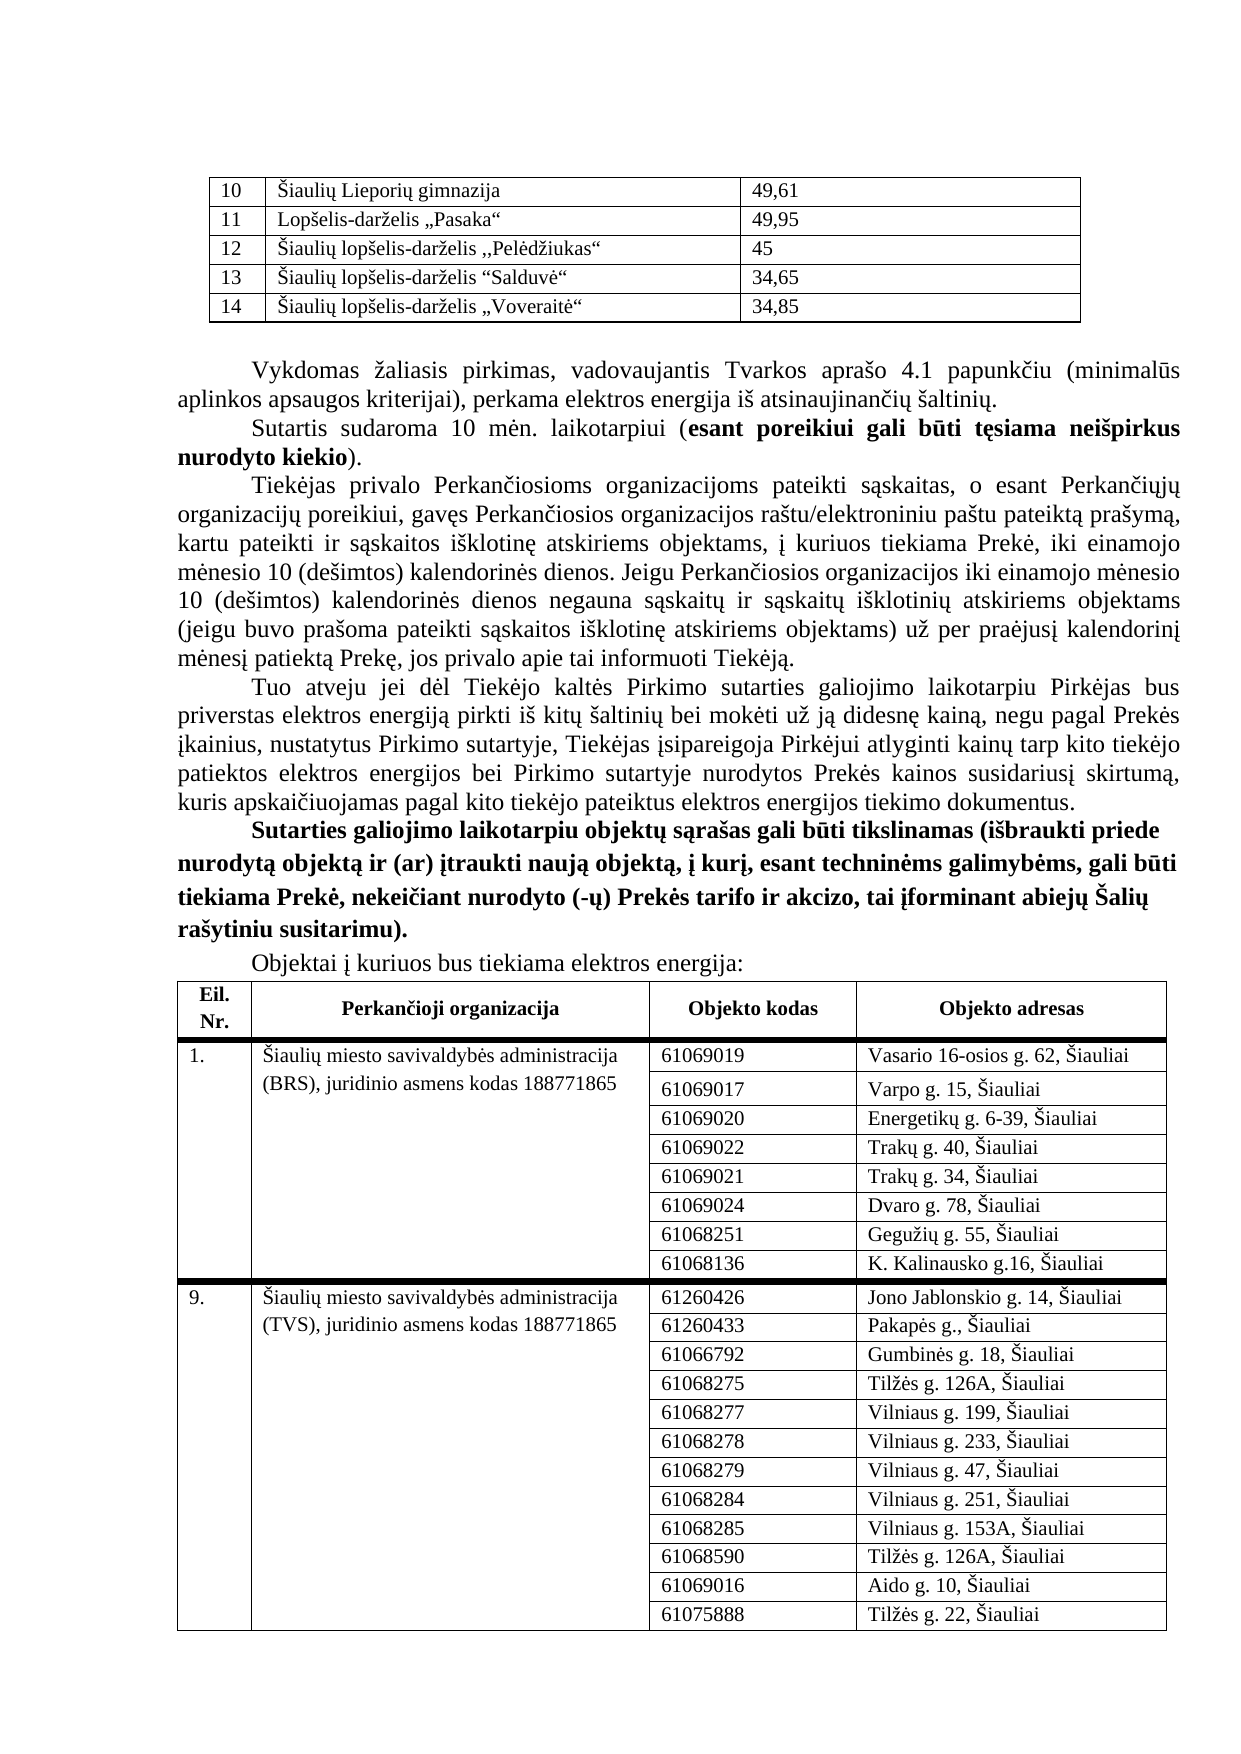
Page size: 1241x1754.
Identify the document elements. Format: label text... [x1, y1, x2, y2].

table_cell 61068251 [650, 1222, 856, 1249]
table_cell Vasario 16-osios g. 62, Šiauliai [857, 1043, 1166, 1071]
text Tuo atveju jei dėl Tiekėjo kaltės Pirkimo sutarties galiojimo laikotarpiu Pirkėjas bus priverstas elektros energiją pirkti iš kitų šaltinių bei mokėti už ją didesnę kainą, negu pagal Prekės įkainius, nustatytus Pirkimo sutartyje, Tiekėjas įsipareigoja Pirkėjui atlyginti kainų tarp kito tiekėjo patiektos elektros energijos bei Pirkimo sutartyje nurodytos Prekės kainos susidariusį skirtumą, kuris apskaičiuojamas pagal kito tiekėjo pateiktus elektros energijos tiekimo dokumentus. [177, 672, 1181, 816]
table_cell 61066792 [650, 1342, 856, 1370]
table_cell Tilžės g. 126A, Šiauliai [857, 1544, 1166, 1572]
table_cell 61069019 [650, 1043, 856, 1071]
table_cell 61068275 [650, 1371, 856, 1399]
table_cell 12 [210, 236, 265, 264]
table_cell Lopšelis-darželis „Pasaka“ [266, 207, 740, 235]
table_cell 61075888 [650, 1602, 856, 1630]
table_cell 61069020 [650, 1106, 856, 1134]
table_cell Trakų g. 40, Šiauliai [857, 1135, 1166, 1163]
table_cell Šiaulių Lieporių gimnazija [266, 178, 740, 206]
table_cell 34,65 [741, 265, 1080, 293]
table_cell 11 [210, 207, 265, 235]
table_cell Vilniaus g. 47, Šiauliai [857, 1458, 1166, 1486]
table_cell Šiaulių lopšelis-darželis “Salduvė“ [266, 265, 740, 293]
table_header Eil. Nr. [178, 982, 251, 1037]
table_cell 61068285 [650, 1515, 856, 1543]
table_cell 45 [741, 236, 1080, 264]
table_cell 61260426 [650, 1285, 856, 1312]
table_cell Dvaro g. 78, Šiauliai [857, 1193, 1166, 1221]
table_cell Energetikų g. 6-39, Šiauliai [857, 1106, 1166, 1134]
table_cell Šiaulių lopšelis-darželis „Voveraitė“ [266, 294, 740, 321]
table_cell 14 [210, 294, 265, 321]
table_cell Vilniaus g. 199, Šiauliai [857, 1400, 1166, 1428]
table_cell 10 [210, 178, 265, 206]
table_cell 61068277 [650, 1400, 856, 1428]
text Sutartis sudaroma 10 mėn. laikotarpiui (esant poreikiui gali būti tęsiama neišpirkus nurodyto kiekio). [177, 413, 1181, 471]
text Vykdomas žaliasis pirkimas, vadovaujantis Tvarkos aprašo 4.1 papunkčiu (minimalūs aplinkos apsaugos kriterijai), perkama elektros energija iš atsinaujinančių šaltinių. [177, 356, 1181, 413]
table_cell Trakų g. 34, Šiauliai [857, 1164, 1166, 1192]
table_cell Vilniaus g. 233, Šiauliai [857, 1429, 1166, 1457]
table_cell Vilniaus g. 251, Šiauliai [857, 1487, 1166, 1514]
table_header Perkančioji organizacija [252, 982, 649, 1037]
text Tiekėjas privalo Perkančiosioms organizacijoms pateikti sąskaitas, o esant Perkančiųjų organizacijų poreikiui, gavęs Perkančiosios organizacijos raštu/elektroniniu paštu pateiktą prašymą, kartu pateikti ir sąskaitos išklotinę atskiriems objektams, į kuriuos tiekiama Prekė, iki einamojo mėnesio 10 (dešimtos) kalendorinės dienos. Jeigu Perkančiosios organizacijos iki einamojo mėnesio 10 (dešimtos) kalendorinės dienos negauna sąskaitų ir sąskaitų išklotinių atskiriems objektams (jeigu buvo prašoma pateikti sąskaitos išklotinę atskiriems objektams) už per praėjusį kalendorinį mėnesį patiektą Prekę, jos privalo apie tai informuoti Tiekėją. [177, 471, 1181, 672]
table_cell Gumbinės g. 18, Šiauliai [857, 1342, 1166, 1370]
table_cell 61068279 [650, 1458, 856, 1486]
table_cell Pakapės g., Šiauliai [857, 1314, 1166, 1341]
table_cell 61069022 [650, 1135, 856, 1163]
table_cell 61069017 [650, 1072, 856, 1105]
table_cell Šiaulių miesto savivaldybės administracija (BRS), juridinio asmens kodas 188771865 [252, 1043, 649, 1278]
table_cell Tilžės g. 22, Šiauliai [857, 1602, 1166, 1630]
table_cell [178, 1043, 251, 1278]
table_cell Tilžės g. 126A, Šiauliai [857, 1371, 1166, 1399]
table_cell 13 [210, 265, 265, 293]
table_cell Jono Jablonskio g. 14, Šiauliai [857, 1285, 1166, 1312]
table_cell 61068278 [650, 1429, 856, 1457]
text Objektai į kuriuos bus tiekiama elektros energija: [177, 948, 1181, 976]
table_cell [178, 1285, 251, 1630]
table_cell Gegužių g. 55, Šiauliai [857, 1222, 1166, 1249]
table_cell 61068284 [650, 1487, 856, 1514]
text Sutarties galiojimo laikotarpiu objektų sąrašas gali būti tikslinamas (išbraukti priede nurodytą objektą ir (ar) įtraukti naują objektą, į kurį, esant techninėms galimybėms, gali būti tiekiama Prekė, nekeičiant nurodyto (-ų) Prekės tarifo ir akcizo, tai įforminant abiejų Šalių rašytiniu susitarimu). [177, 816, 1181, 943]
table_cell K. Kalinausko g.16, Šiauliai [857, 1251, 1166, 1278]
table_cell 49,95 [741, 207, 1080, 235]
table_cell 61069016 [650, 1573, 856, 1601]
table_cell 61069024 [650, 1193, 856, 1221]
table_cell 34,85 [741, 294, 1080, 321]
table_cell 49,61 [741, 178, 1080, 206]
table_cell 61069021 [650, 1164, 856, 1192]
table_cell 61068590 [650, 1544, 856, 1572]
table_cell Šiaulių lopšelis-darželis ,,Pelėdžiukas“ [266, 236, 740, 264]
table_cell Varpo g. 15, Šiauliai [857, 1072, 1166, 1105]
table_cell 61260433 [650, 1314, 856, 1341]
table_header Objekto adresas [857, 982, 1166, 1037]
table_cell Vilniaus g. 153A, Šiauliai [857, 1515, 1166, 1543]
table_header Objekto kodas [650, 982, 856, 1037]
table_cell Šiaulių miesto savivaldybės administracija (TVS), juridinio asmens kodas 188771865 [252, 1285, 649, 1630]
table_cell 61068136 [650, 1251, 856, 1278]
table_cell Aido g. 10, Šiauliai [857, 1573, 1166, 1601]
